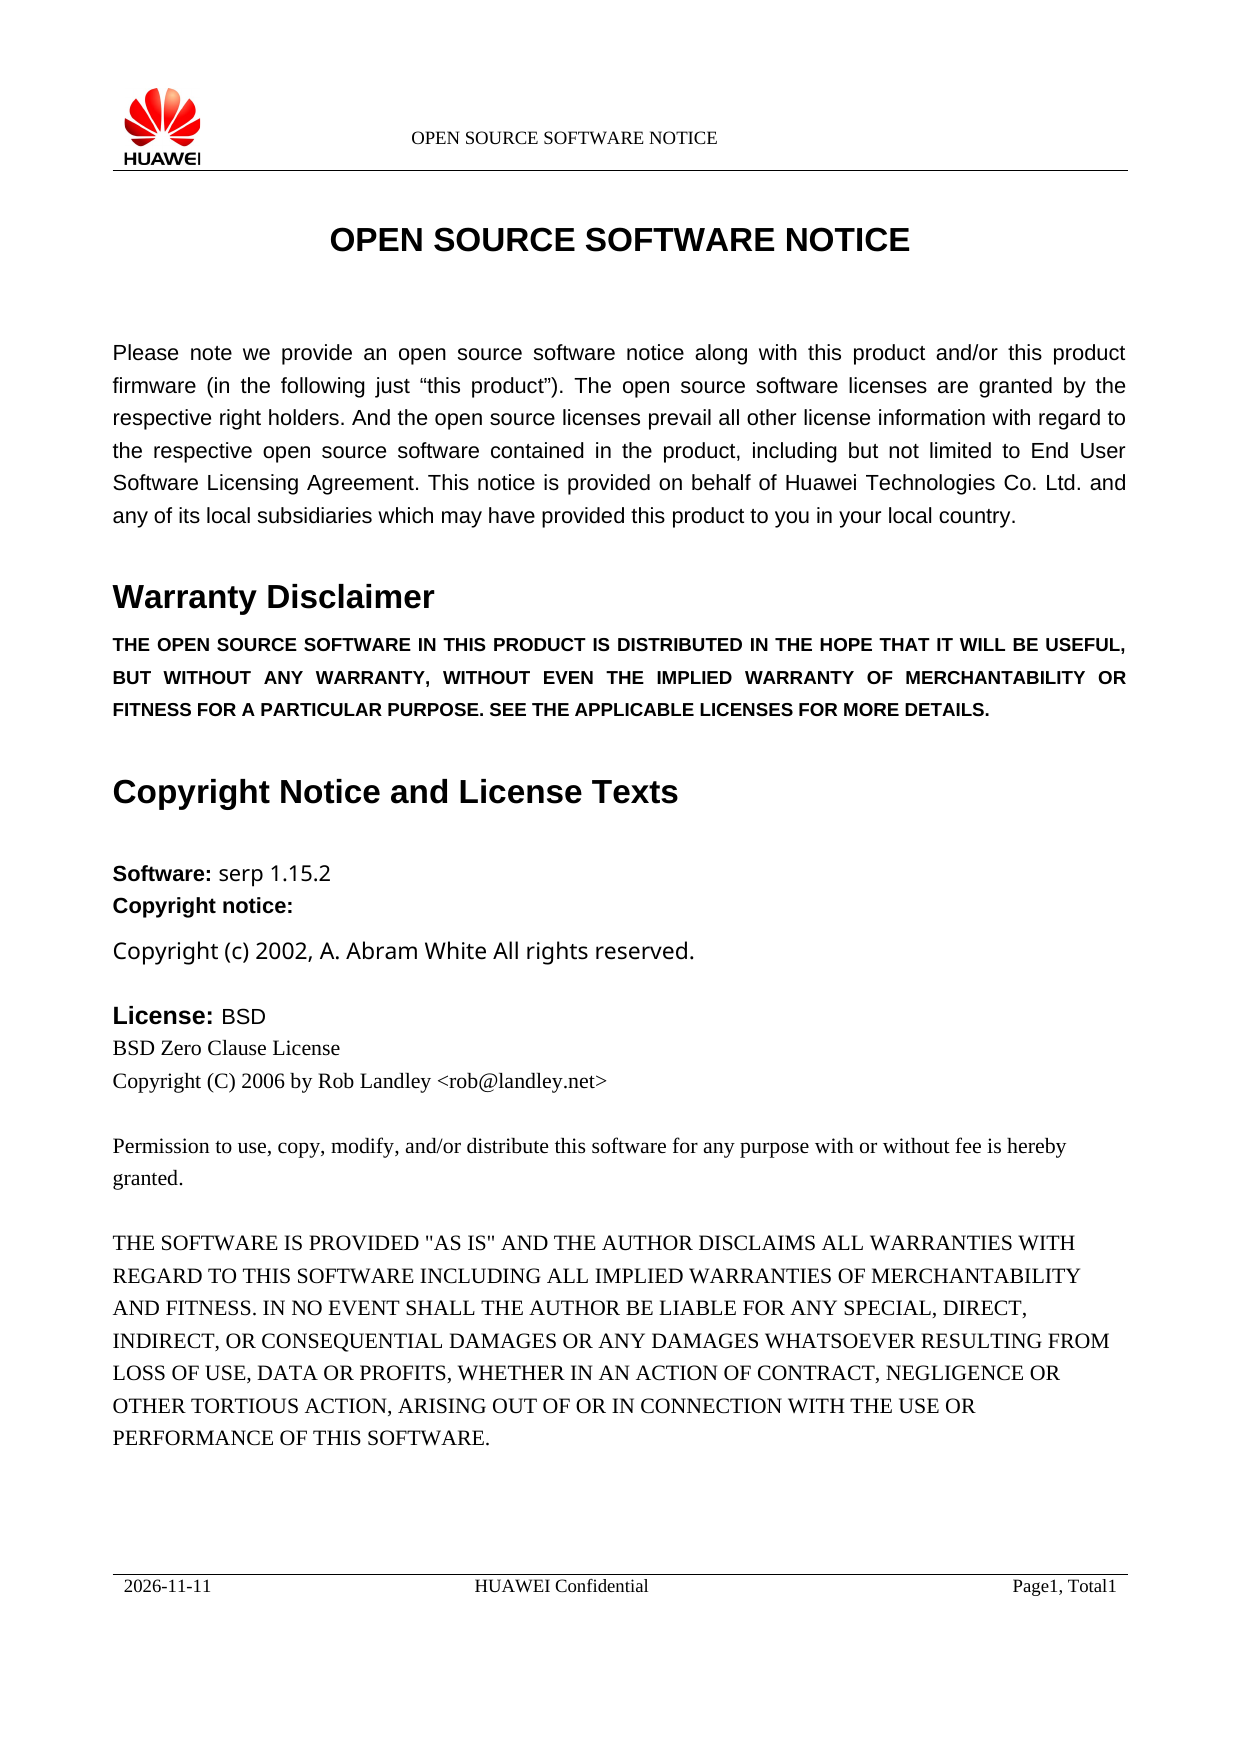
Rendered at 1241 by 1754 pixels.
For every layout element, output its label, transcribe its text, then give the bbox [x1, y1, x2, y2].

picture [124, 88, 201, 165]
text Copyright notice: [112, 889, 1128, 921]
text The open source software in this product is distributed in the hope that it will be useful, but WITHOUT ANY WARRANTY, without even the implied warranty of MERCHANTABILITY or FITNESS FOR A PARTICULAR PURPOSE. See the applicable licenses for more details. [112, 629, 1128, 726]
text OPEN SOURCE SOFTWARE NOTICE [112, 206, 1128, 271]
text License: BSD [112, 999, 1128, 1031]
text Warranty Disclaimer [112, 564, 1128, 629]
text Please note we provide an open source software notice along with this product and/or this product firmware (in the following just “this product”). The open source software licenses are granted by the respective right holders. And the open source licenses prevail all other license information with regard to the respective open source software contained in the product, including but not limited to End User Software Licensing Agreement. This notice is provided on behalf of Huawei Technologies Co. Ltd. and any of its local subsidiaries which may have provided this product to you in your local country. [112, 336, 1128, 531]
text Copyright Notice and License Texts [112, 759, 1128, 824]
title Software: serp 1.15.2 [112, 856, 1128, 889]
text BSD Zero Clause License Copyright (C) 2006 by Rob Landley <rob@landley.net> Permission to use, copy, modify, and/or distribute this software for any purpose with or without fee is hereby granted. THE SOFTWARE IS PROVIDED "AS IS" AND THE AUTHOR DISCLAIMS ALL WARRANTIES WITH REGARD TO THIS SOFTWARE INCLUDING ALL IMPLIED WARRANTIES OF MERCHANTABILITY AND FITNESS. IN NO EVENT SHALL THE AUTHOR BE LIABLE FOR ANY SPECIAL, DIRECT, INDIRECT, OR CONSEQUENTIAL DAMAGES OR ANY DAMAGES WHATSOEVER RESULTING FROM LOSS OF USE, DATA OR PROFITS, WHETHER IN AN ACTION OF CONTRACT, NEGLIGENCE OR OTHER TORTIOUS ACTION, ARISING OUT OF OR IN CONNECTION WITH THE USE OR PERFORMANCE OF THIS SOFTWARE. [112, 1031, 1128, 1486]
text Copyright (c) 2002, A. Abram White All rights reserved. [112, 934, 1128, 999]
